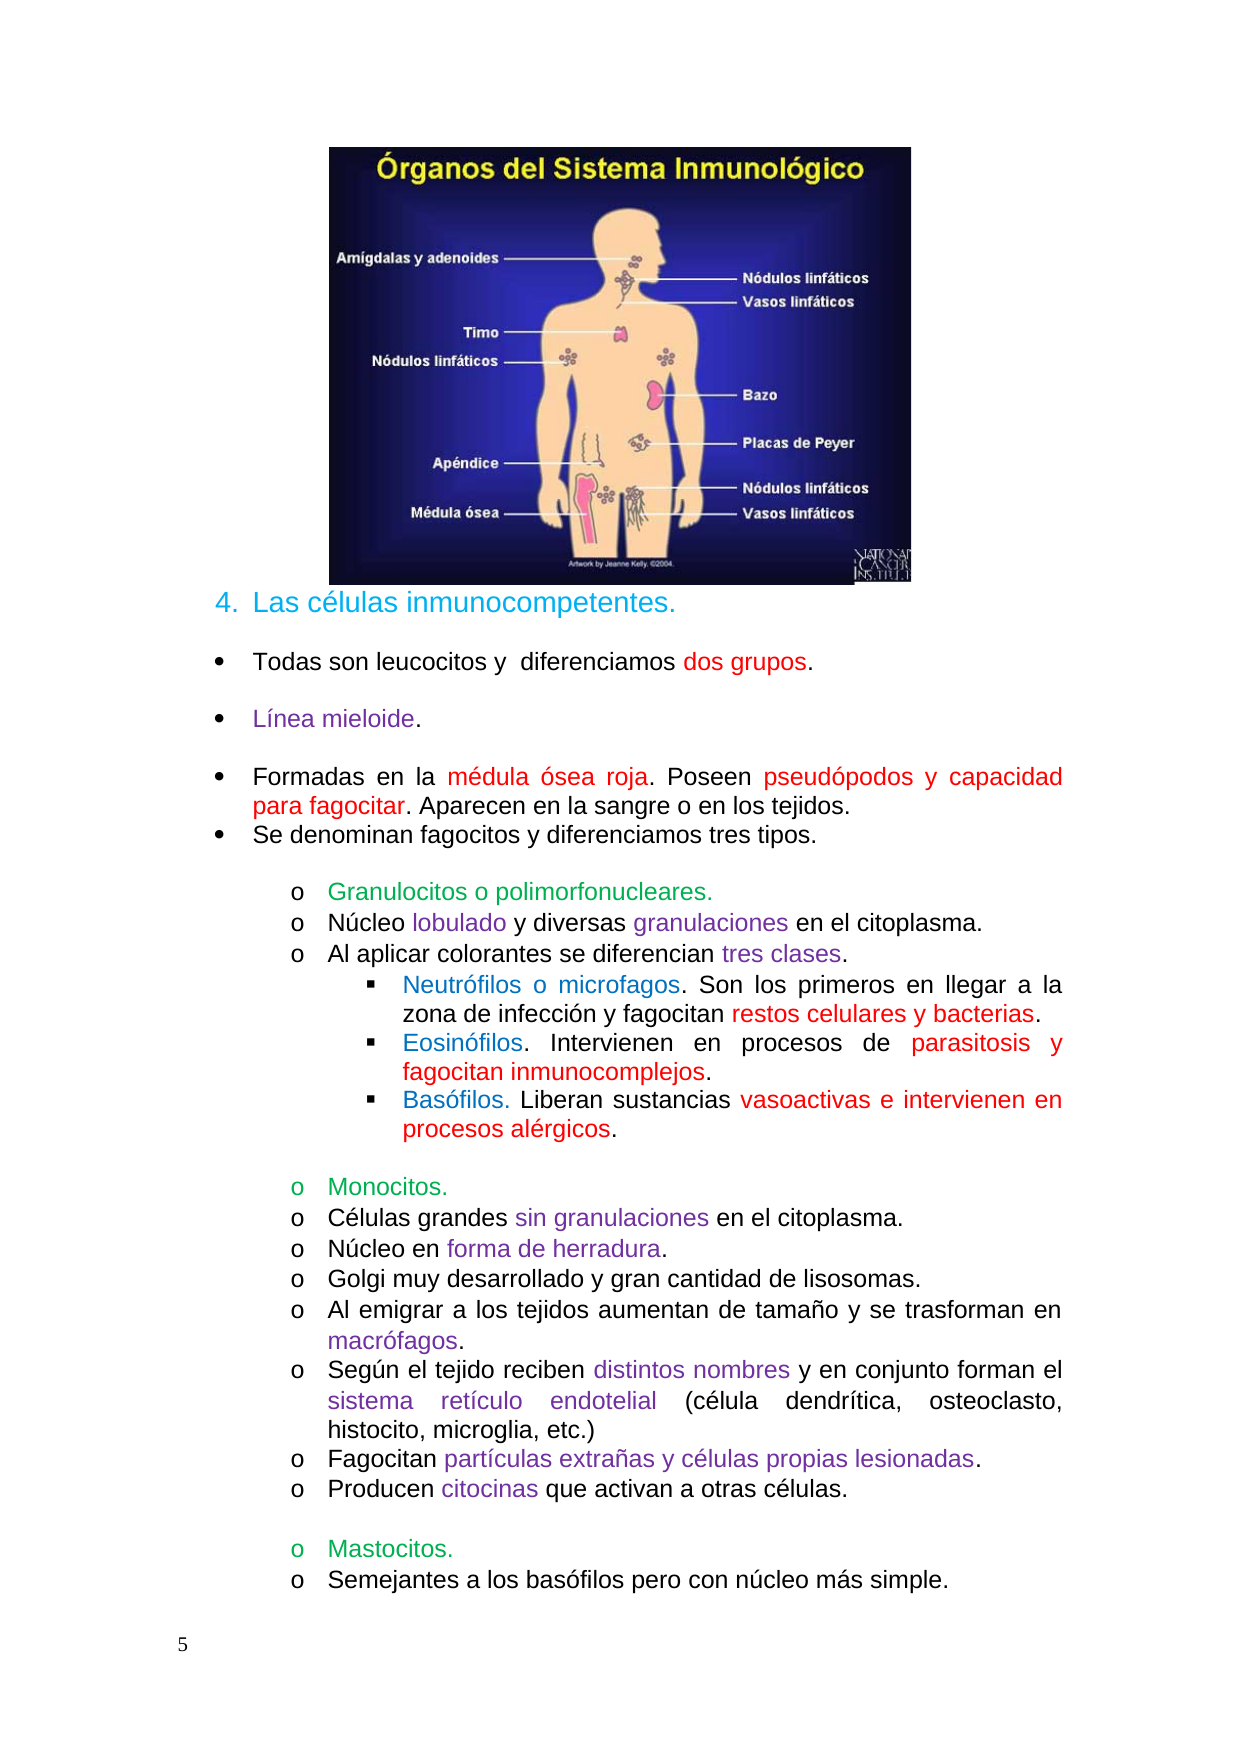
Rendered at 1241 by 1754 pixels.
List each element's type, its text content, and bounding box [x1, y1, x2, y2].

list Semejantes a los basófilos pero con núcleo más simple. [290, 1565, 1063, 1596]
list Basófilos. Liberan sustancias vasoactivas e intervienen en procesos alérgicos. [365, 1085, 1063, 1143]
list Las células inmunocompetentes. [215, 584, 1063, 618]
list Núcleo en forma de herradura. [290, 1233, 1063, 1264]
list Según el tejido reciben distintos nombres y en conjunto forman el sistema retículo endotelial (célula dendrítica, osteoclasto, histocito, microglia, etc.) [290, 1355, 1063, 1443]
list Fagocitan partículas extrañas y células propias lesionadas. [290, 1443, 1063, 1474]
list Al emigrar a los tejidos aumentan de tamaño y se trasforman en macrófagos. [290, 1295, 1063, 1355]
list Al aplicar colorantes se diferencian tres clases. [290, 939, 1063, 970]
picture [329, 147, 912, 585]
list Se denominan fagocitos y diferenciamos tres tipos. [215, 820, 1063, 848]
list Granulocitos o polimorfonucleares. [290, 877, 1063, 908]
list Todas son leucocitos y diferenciamos dos grupos. [215, 647, 1063, 676]
list Golgi muy desarrollado y gran cantidad de lisosomas. [290, 1264, 1063, 1295]
list Eosinófilos. Intervienen en procesos de parasitosis y fagocitan inmunocomplejos. [365, 1028, 1063, 1085]
list Neutrófilos o microfagos. Son los primeros en llegar a la zona de infección y fagocitan restos celulares y bacterias. [365, 970, 1063, 1028]
list Células grandes sin granulaciones en el citoplasma. [290, 1203, 1063, 1233]
list Línea mieloide. [215, 704, 1063, 733]
list Núcleo lobulado y diversas granulaciones en el citoplasma. [290, 908, 1063, 939]
list Producen citocinas que activan a otras células. [290, 1474, 1063, 1505]
list Mastocitos. [290, 1534, 1063, 1565]
list Monocitos. [290, 1172, 1063, 1203]
list Formadas en la médula ósea roja. Poseen pseudópodos y capacidad para fagocitar. Aparecen en la sangre o en los tejidos. [215, 762, 1063, 820]
